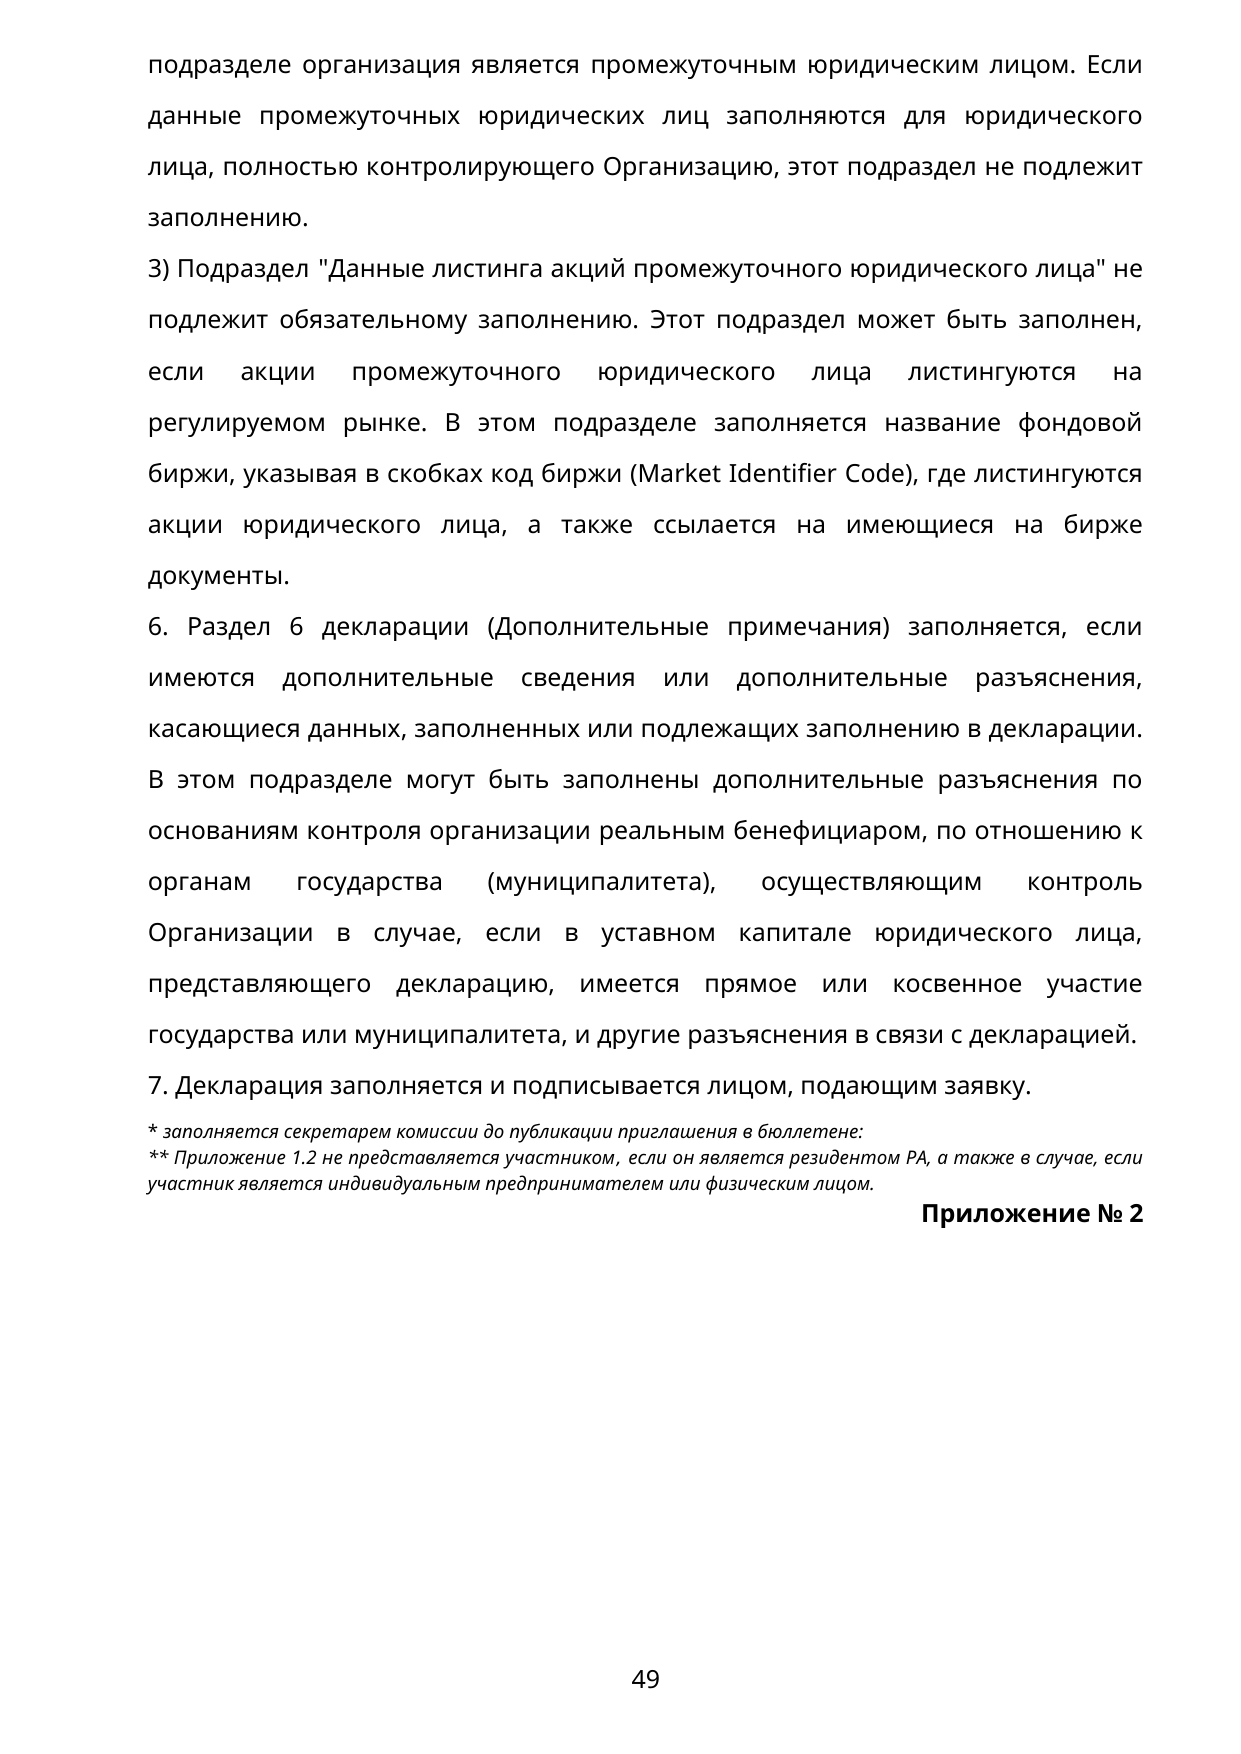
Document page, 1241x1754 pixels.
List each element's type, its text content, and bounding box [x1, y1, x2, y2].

text 7. Декларация заполняется и подписывается лицом, подающим заявку. [148, 1068, 1144, 1102]
text Приложение № 2 [148, 1195, 1144, 1229]
text 6. Раздел 6 декларации (Дополнительные примечания) заполняется, если имеются дополнительные сведения или дополнительные разъяснения, касающиеся данных, заполненных или подлежащих заполнению в декларации. В этом подразделе могут быть заполнены дополнительные разъяснения по основаниям контроля организации реальным бенефициаром, по отношению к органам государства (муниципалитета), осуществляющим контроль Организации в случае, если в уставном капитале юридического лица, представляющего декларацию, имеется прямое или косвенное участие государства или муниципалитета, и другие разъяснения в связи с декларацией. [148, 608, 1144, 1051]
text ** Приложение 1.2 не представляется участником, если он является резидентом РА, а также в случае, если участник является индивидуальным предпринимателем или физическим лицом. [148, 1144, 1144, 1195]
text 3) Подраздел "Данные листинга акций промежуточного юридического лица" не подлежит обязательному заполнению. Этот подраздел может быть заполнен, если акции промежуточного юридического лица листингуются на регулируемом рынке. В этом подразделе заполняется название фондовой биржи, указывая в скобках код биржи (Market Identifier Code), где листингуются акции юридического лица, а также ссылается на имеющиеся на бирже документы. [148, 251, 1144, 591]
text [148, 47, 1144, 234]
text * заполняется секретарем комиссии до публикации приглашения в бюллетене: [148, 1119, 1144, 1144]
